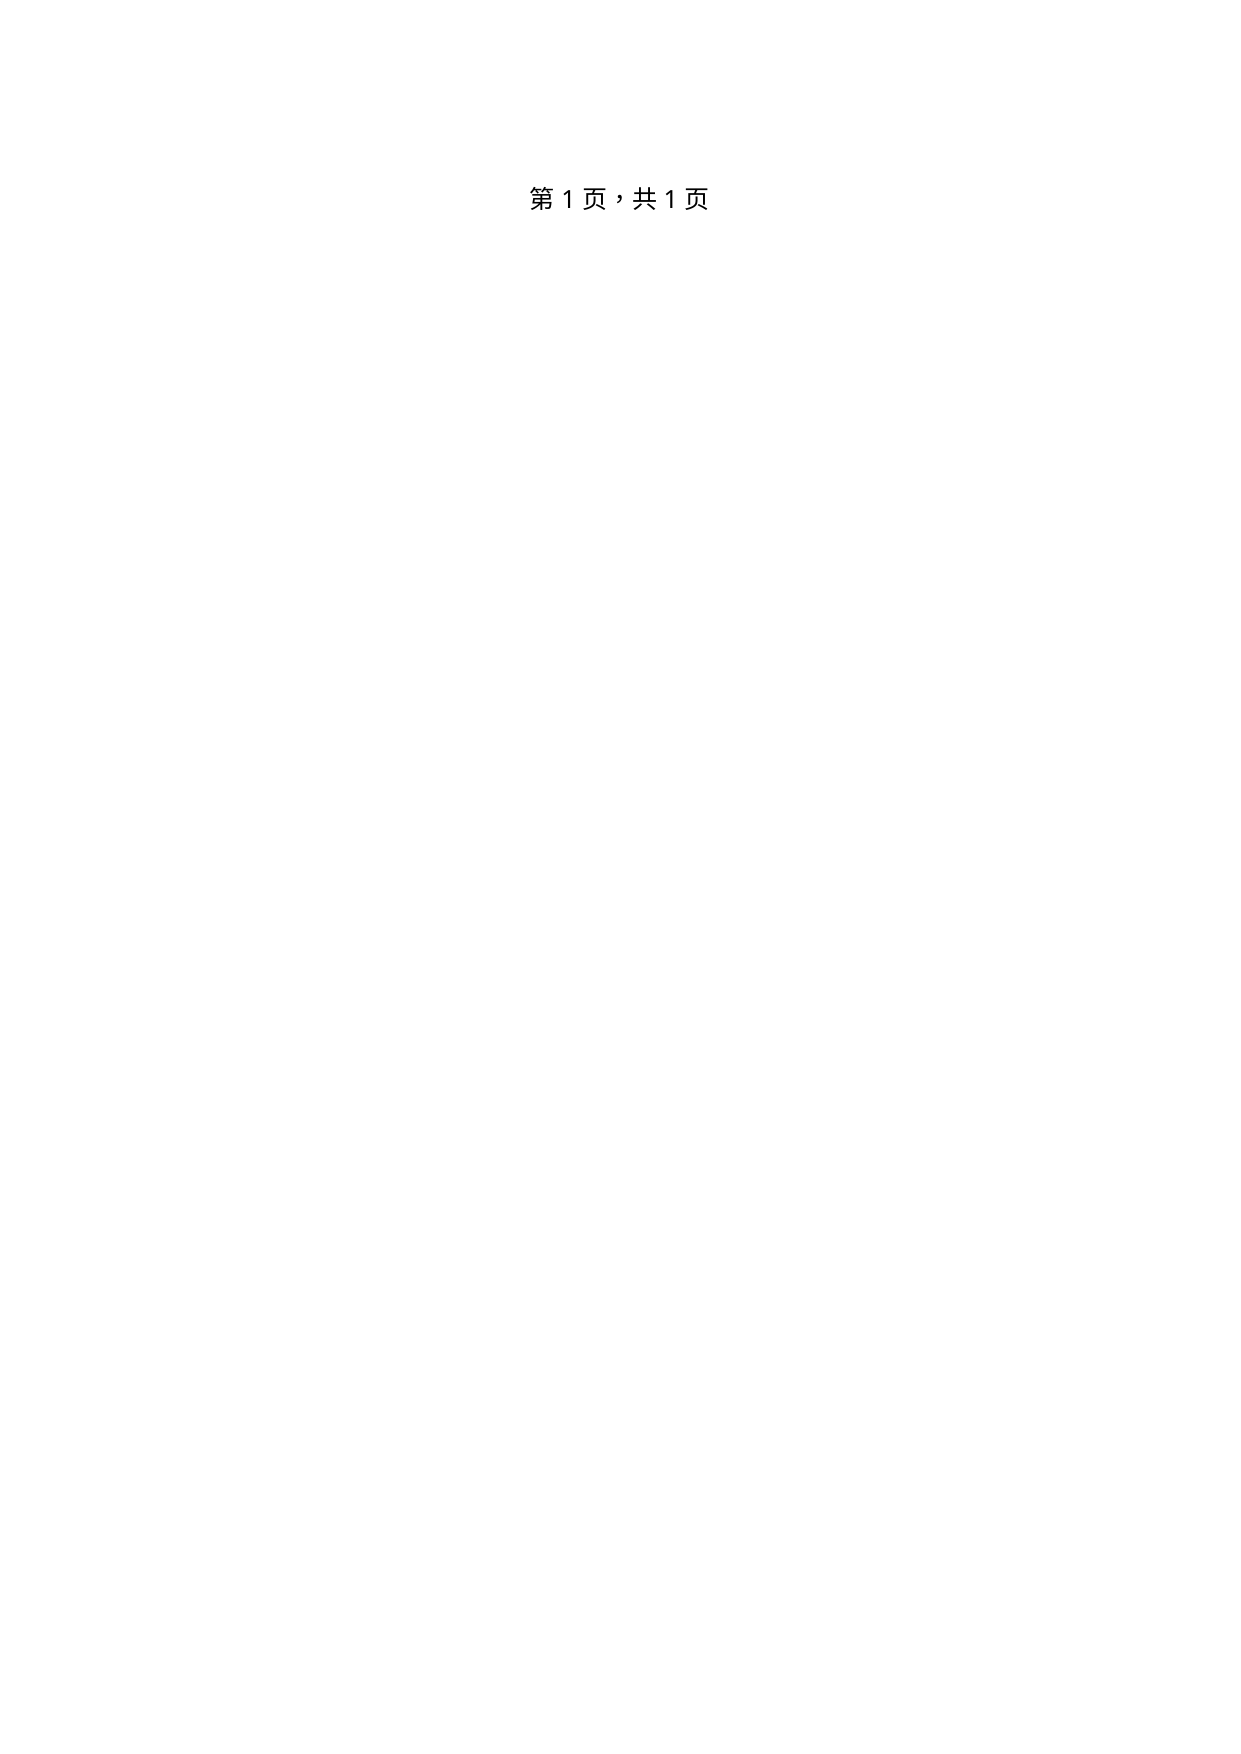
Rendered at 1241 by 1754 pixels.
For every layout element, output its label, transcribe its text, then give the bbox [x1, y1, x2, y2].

text 第 1 页，共 1 页 [57, 181, 1182, 215]
